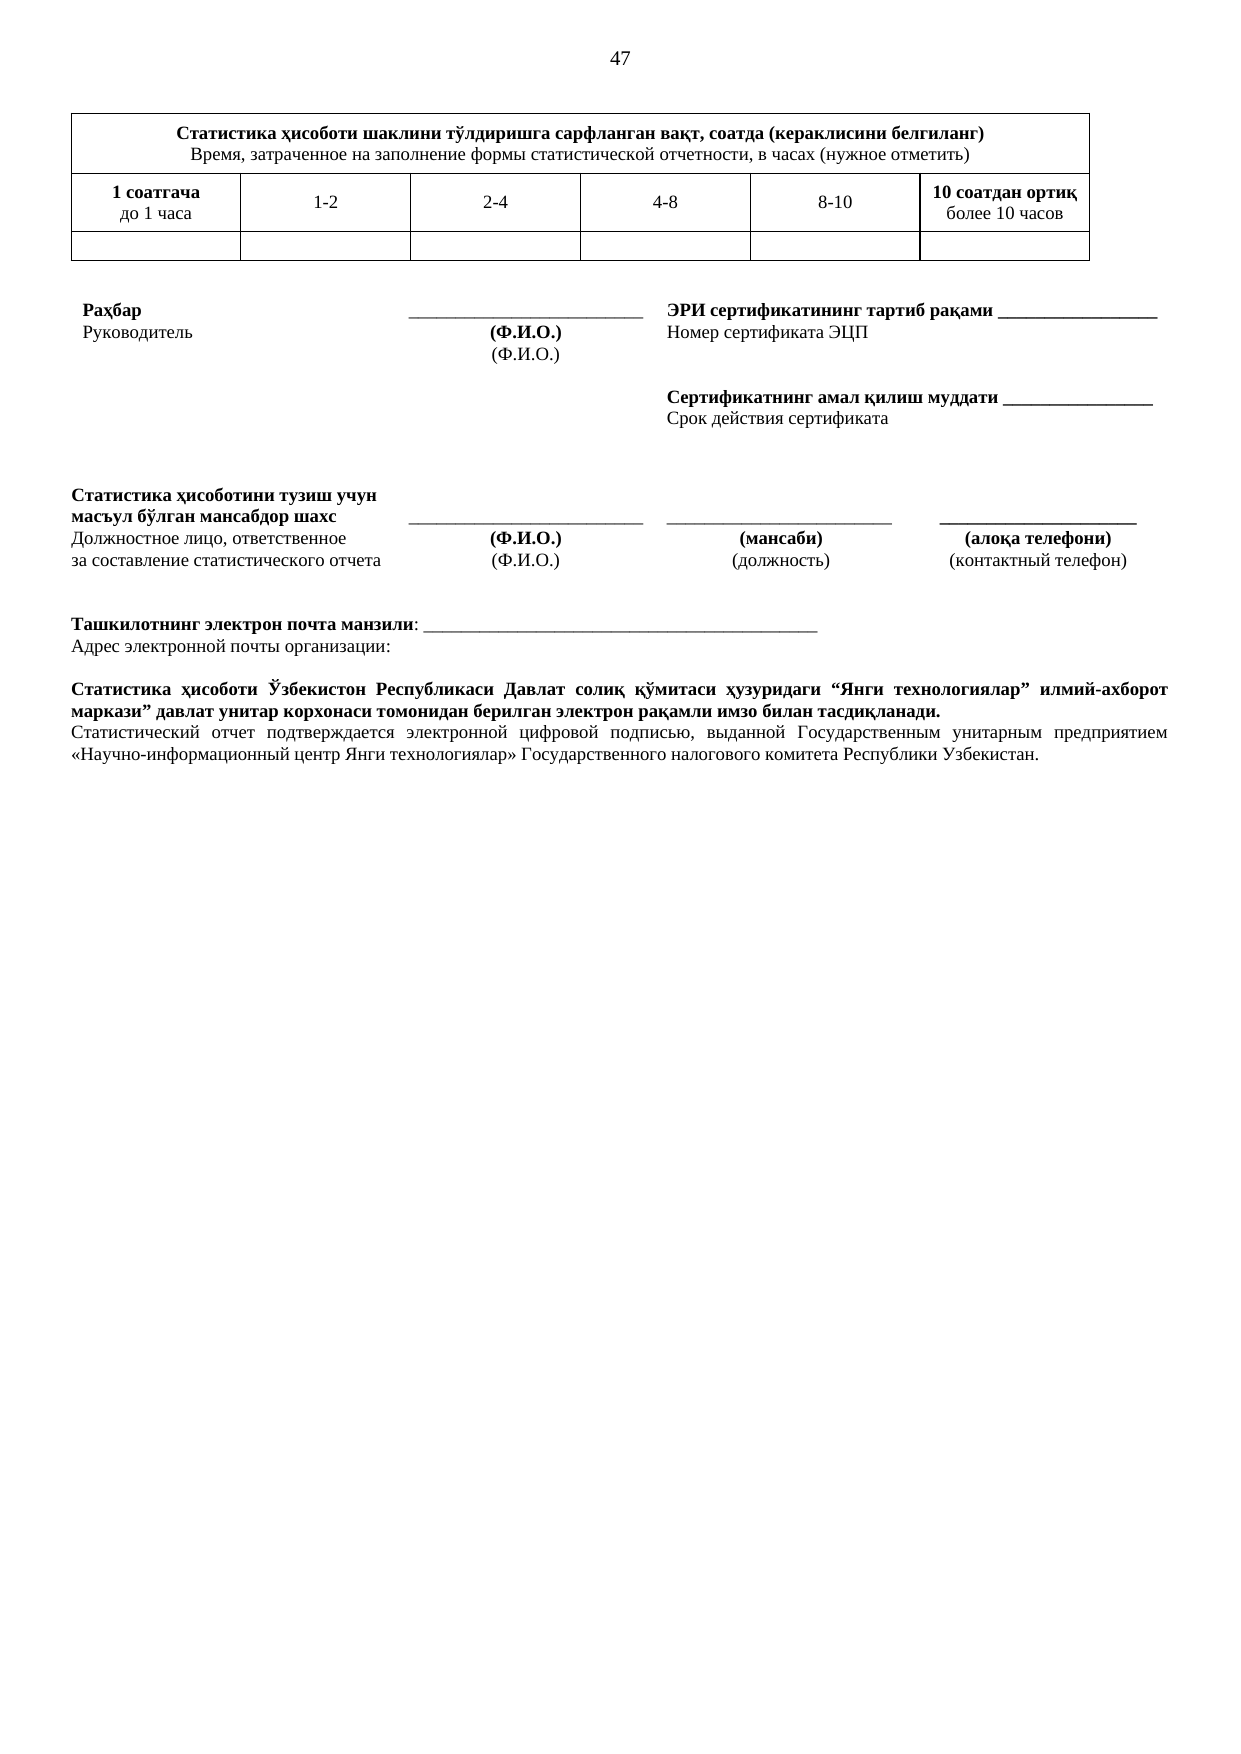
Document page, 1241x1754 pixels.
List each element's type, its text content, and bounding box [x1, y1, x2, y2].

text Ташкилотнинг электрон почта манзили: __________________________________________ [71, 613, 1169, 635]
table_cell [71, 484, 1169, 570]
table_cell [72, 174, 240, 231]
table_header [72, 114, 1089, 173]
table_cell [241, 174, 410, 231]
text Адрес электронной почты организации: [71, 635, 1169, 656]
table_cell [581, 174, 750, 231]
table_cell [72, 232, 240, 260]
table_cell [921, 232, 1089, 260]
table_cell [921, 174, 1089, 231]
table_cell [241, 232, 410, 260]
text Статистика ҳисоботи Ўзбекистон Республикаси Давлат солиқ қўмитаси ҳузуридаги “Янги технологиялар” илмий-ахборот маркази” давлат унитар корхонаси томонидан берилган электрон рақамли имзо билан тасдиқланади. [71, 678, 1169, 721]
text Статистический отчет подтверждается электронной цифровой подписью, выданной Государственным унитарным предприятием «Научно-информационный центр Янги технологиялар» Государственного налогового комитета Республики Узбекистан. [71, 721, 1169, 764]
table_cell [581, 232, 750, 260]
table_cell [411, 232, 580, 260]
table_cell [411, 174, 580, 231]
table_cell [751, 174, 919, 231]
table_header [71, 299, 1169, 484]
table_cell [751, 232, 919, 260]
